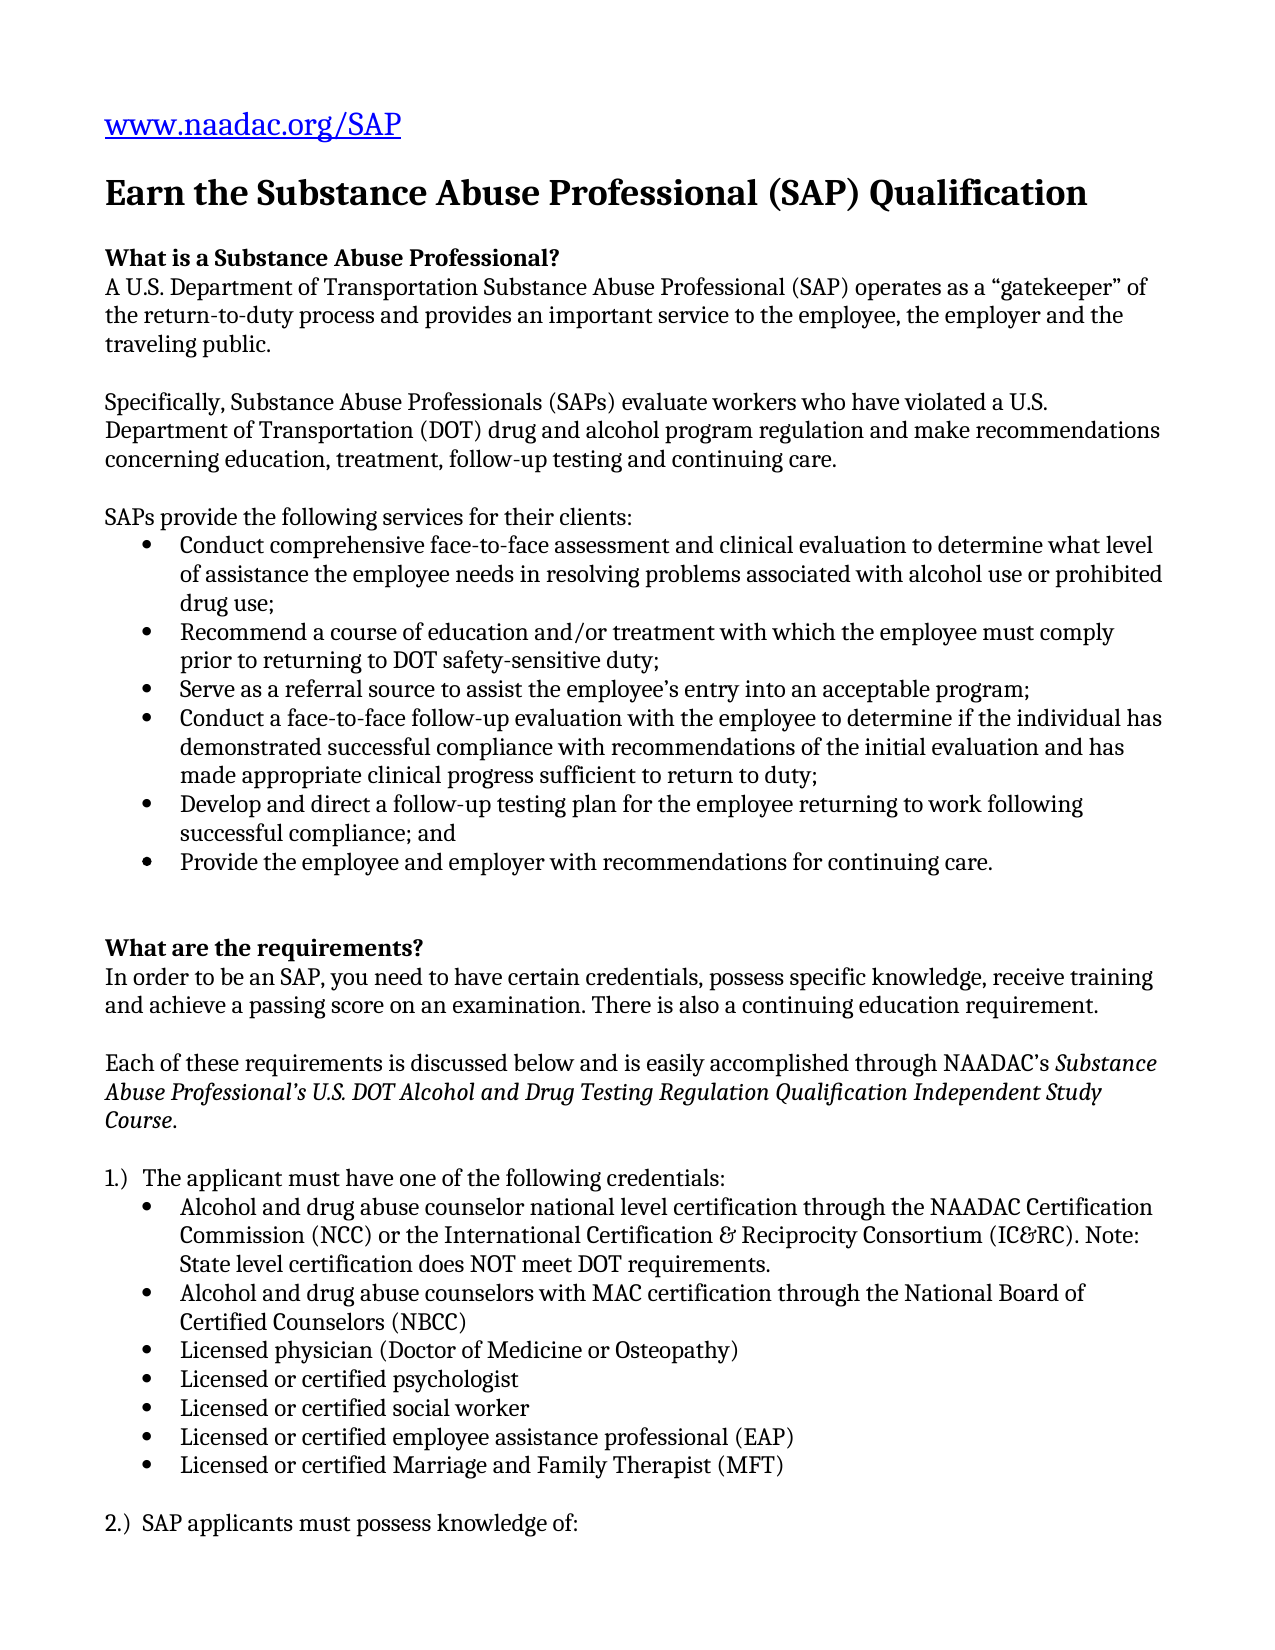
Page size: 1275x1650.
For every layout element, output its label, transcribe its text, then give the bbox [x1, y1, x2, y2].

text SAPs provide the following services for their clients: [105, 503, 1170, 531]
list Alcohol and drug abuse counselors with MAC certification through the National Board of Certified Counselors (NBCC) [142, 1279, 1170, 1336]
list Alcohol and drug abuse counselor national level certification through the NAADAC Certification Commission (NCC) or the International Certification & Reciprocity Consortium (IC&RC). Note: State level certification does NOT meet DOT requirements. [142, 1193, 1170, 1279]
list Licensed physician (Doctor of Medicine or Osteopathy) [142, 1336, 1170, 1365]
list Licensed or certified psychologist [142, 1365, 1170, 1394]
list Licensed or certified Marriage and Family Therapist (MFT) [142, 1451, 1170, 1480]
list Provide the employee and employer with recommendations for continuing care. [142, 848, 1170, 876]
text A U.S. Department of Transportation Substance Abuse Professional (SAP) operates as a “gatekeeper” of the return-to-duty process and provides an important service to the employee, the employer and the traveling public. [105, 273, 1170, 359]
list The applicant must have one of the following credentials: [105, 1164, 1170, 1193]
list Develop and direct a follow-up testing plan for the employee returning to work following successful compliance; and [142, 790, 1170, 848]
text Specifically, Substance Abuse Professionals (SAPs) evaluate workers who have violated a U.S. Department of Transportation (DOT) drug and alcohol program regulation and make recommendations concerning education, treatment, follow-up testing and continuing care. [105, 388, 1170, 474]
list Licensed or certified employee assistance professional (EAP) [142, 1423, 1170, 1451]
list Conduct comprehensive face-to-face assessment and clinical evaluation to determine what level of assistance the employee needs in resolving problems associated with alcohol use or prohibited drug use; [142, 531, 1170, 618]
list Recommend a course of education and/or treatment with which the employee must comply prior to returning to DOT safety-sensitive duty; [142, 618, 1170, 675]
text www.naadac.org/SAP [105, 105, 1170, 143]
list SAP applicants must possess knowledge of: [105, 1509, 1170, 1538]
text What are the requirements? [105, 934, 1170, 963]
text Each of these requirements is discussed below and is easily accomplished through NAADAC’s Substance Abuse Professional’s U.S. DOT Alcohol and Drug Testing Regulation Qualification Independent Study Course. [105, 1049, 1170, 1135]
text In order to be an SAP, you need to have certain credentials, possess specific knowledge, receive training and achieve a passing score on an examination. There is also a continuing education requirement. [105, 963, 1170, 1020]
text Earn the Substance Abuse Professional (SAP) Qualification [105, 172, 1170, 215]
text What is a Substance Abuse Professional? [105, 244, 1170, 273]
list Conduct a face-to-face follow-up evaluation with the employee to determine if the individual has demonstrated successful compliance with recommendations of the initial evaluation and has made appropriate clinical progress sufficient to return to duty; [142, 704, 1170, 790]
list Licensed or certified social worker [142, 1394, 1170, 1423]
list Serve as a referral source to assist the employee’s entry into an acceptable program; [142, 675, 1170, 704]
